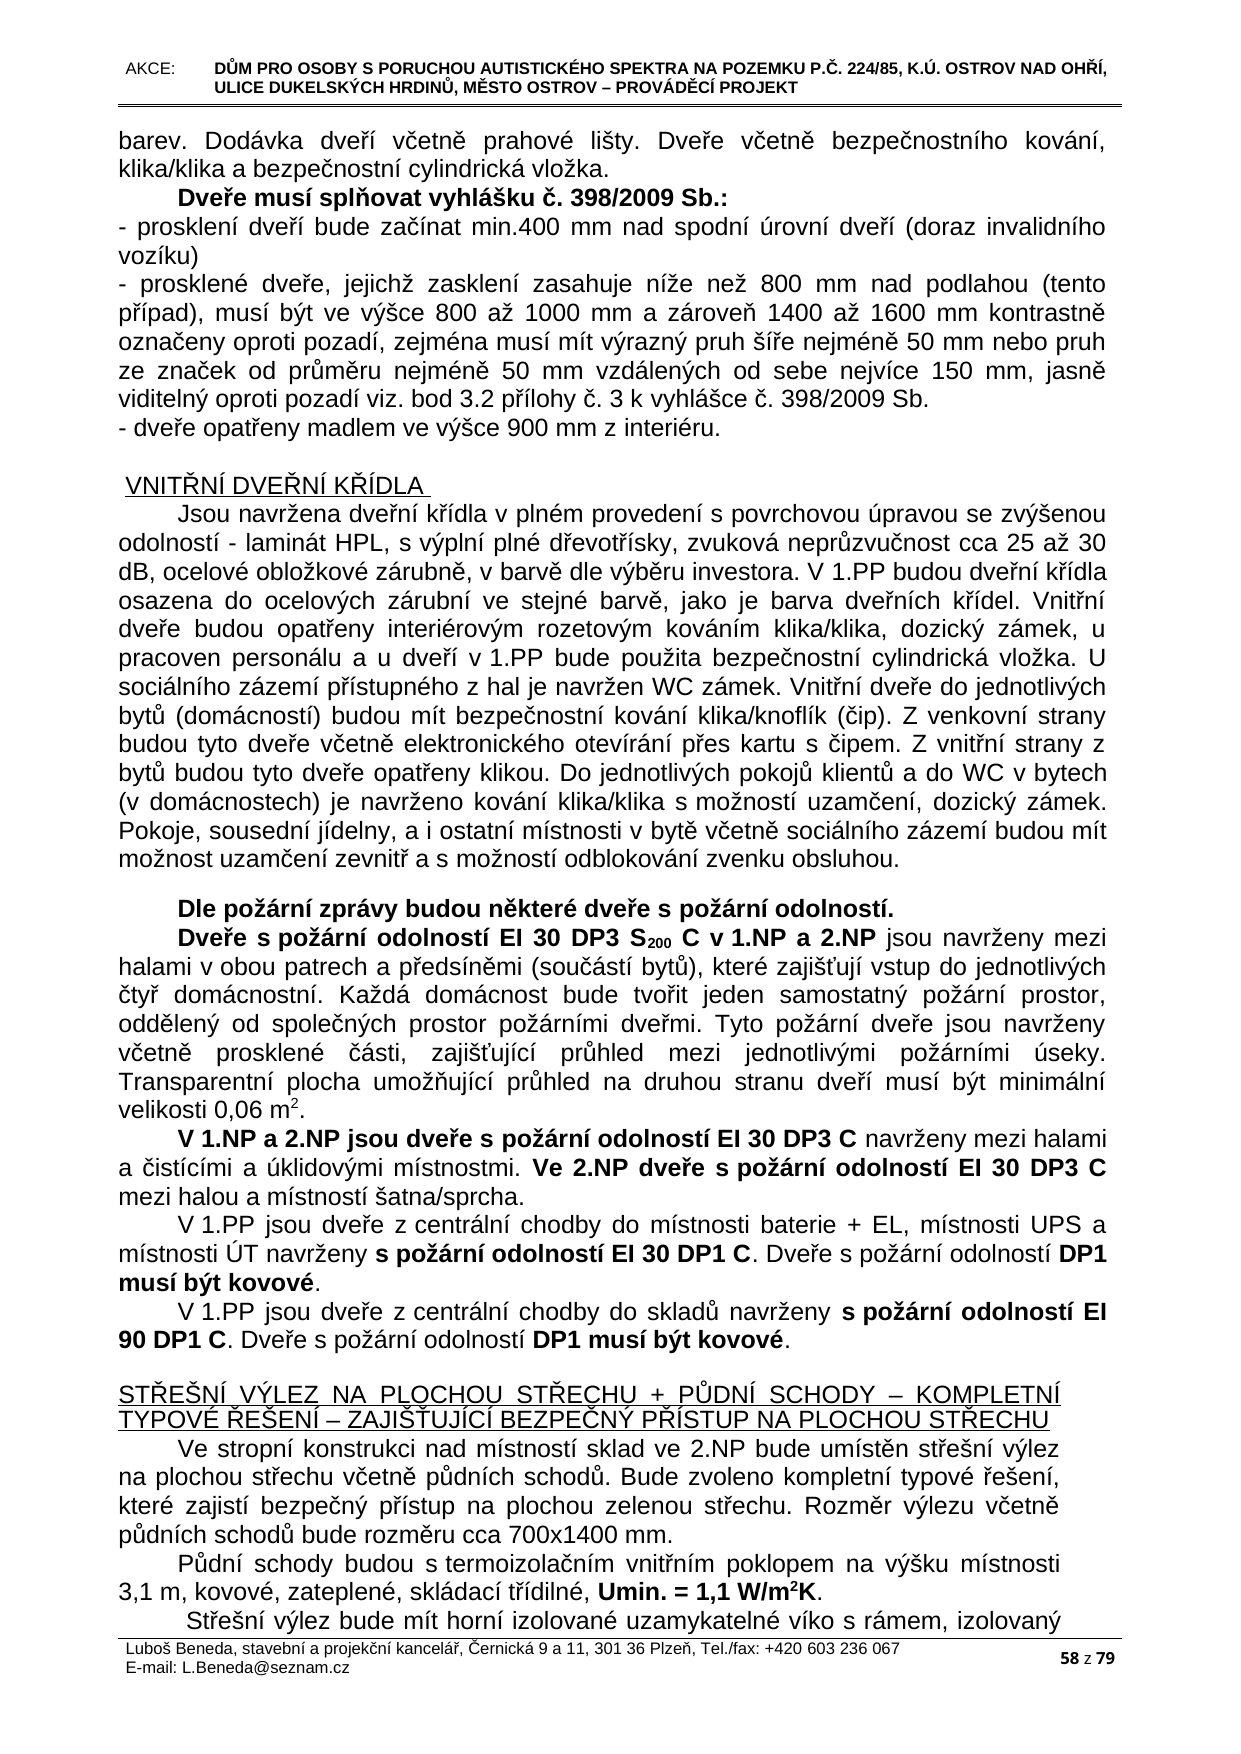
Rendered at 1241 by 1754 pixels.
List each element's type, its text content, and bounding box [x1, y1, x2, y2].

text Dveře s požární odolností EI 30 DP3 S200 C v 1.NP a 2.NP jsou navrženy mezi halami v obou patrech a předsíněmi (součástí bytů), které zajišťují vstup do jednotlivých čtyř domácnostní. Každá domácnost bude tvořit jeden samostatný požární prostor, oddělený od společných prostor požárními dveřmi. Tyto požární dveře jsou navrženy včetně prosklené části, zajišťující průhled mezi jednotlivými požárními úseky. Transparentní plocha umožňující průhled na druhou stranu dveří musí být minimální velikosti 0,06 m2. [118, 923, 1107, 1124]
text V 1.NP a 2.NP jsou dveře s požární odolností EI 30 DP3 C navrženy mezi halami a čistícími a úklidovými místnostmi. Ve 2.NP dveře s požární odolností EI 30 DP3 C mezi halou a místností šatna/sprcha. [118, 1124, 1107, 1210]
text - dveře opatřeny madlem ve výšce 900 mm z interiéru. [118, 413, 1107, 442]
text V 1.PP jsou dveře z centrální chodby do skladů navrženy s požární odolností EI 90 DP1 C. Dveře s požární odolností DP1 musí být kovové. [118, 1297, 1107, 1354]
text V 1.PP jsou dveře z centrální chodby do místnosti baterie + EL, místnosti UPS a místnosti ÚT navrženy s požární odolností EI 30 DP1 C. Dveře s požární odolností DP1 musí být kovové. [118, 1210, 1107, 1297]
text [118, 126, 1107, 183]
text Dveře musí splňovat vyhlášku č. 398/2009 Sb.: [118, 183, 1107, 212]
text STŘEŠNÍ VÝLEZ NA PLOCHOU STŘECHU + PŮDNÍ SCHODY – KOMPLETNÍ TYPOVÉ ŘEŠENÍ – ZAJIŠŤUJÍCÍ BEZPEČNÝ PŘÍSTUP NA PLOCHOU STŘECHU [118, 1406, 1061, 1434]
text Půdní schody budou s termoizolačním vnitřním poklopem na výšku místnosti 3,1 m, kovové, zateplené, skládací třídilné, Umin. = 1,1 W/m2K. [118, 1549, 1061, 1606]
text - prosklení dveří bude začínat min.400 mm nad spodní úrovní dveří (doraz invalidního vozíku) [118, 212, 1107, 269]
text Ve stropní konstrukci nad místností sklad ve 2.NP bude umístěn střešní výlez na plochou střechu včetně půdních schodů. Bude zvoleno kompletní typové řešení, které zajistí bezpečný přístup na plochou zelenou střechu. Rozměr výlezu včetně půdních schodů bude rozměru cca 700x1400 mm. [118, 1434, 1061, 1549]
text STŘEŠNÍ VÝLEZ NA PLOCHOU STŘECHU + PŮDNÍ SCHODY – KOMPLETNÍ TYPOVÉ ŘEŠENÍ – ZAJIŠŤUJÍCÍ BEZPEČNÝ PŘÍSTUP NA PLOCHOU STŘECHU [118, 1383, 1061, 1405]
text Dle požární zprávy budou některé dveře s požární odolností. [118, 894, 1107, 923]
text VNITŘNÍ DVEŘNÍ KŘÍDLA [118, 471, 1061, 499]
text Jsou navržena dveřní křídla v plném provedení s povrchovou úpravou se zvýšenou odolností - laminát HPL, s výplní plné dřevotřísky, zvuková neprůzvučnost cca 25 až 30 dB, ocelové obložkové zárubně, v barvě dle výběru investora. V 1.PP budou dveřní křídla osazena do ocelových zárubní ve stejné barvě, jako je barva dveřních křídel. Vnitřní dveře budou opatřeny interiérovým rozetovým kováním klika/klika, dozický zámek, u pracoven personálu a u dveří v 1.PP bude použita bezpečnostní cylindrická vložka. U sociálního zázemí přístupného z hal je navržen WC zámek. Vnitřní dveře do jednotlivých bytů (domácností) budou mít bezpečnostní kování klika/knoflík (čip). Z venkovní strany budou tyto dveře včetně elektronického otevírání přes kartu s čipem. Z vnitřní strany z bytů budou tyto dveře opatřeny klikou. Do jednotlivých pokojů klientů a do WC v bytech (v domácnostech) je navrženo kování klika/klika s možností uzamčení, dozický zámek. Pokoje, sousední jídelny, a i ostatní místnosti v bytě včetně sociálního zázemí budou mít možnost uzamčení zevnitř a s možností odblokování zvenku obsluhou. [118, 499, 1107, 873]
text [118, 1606, 1061, 1635]
